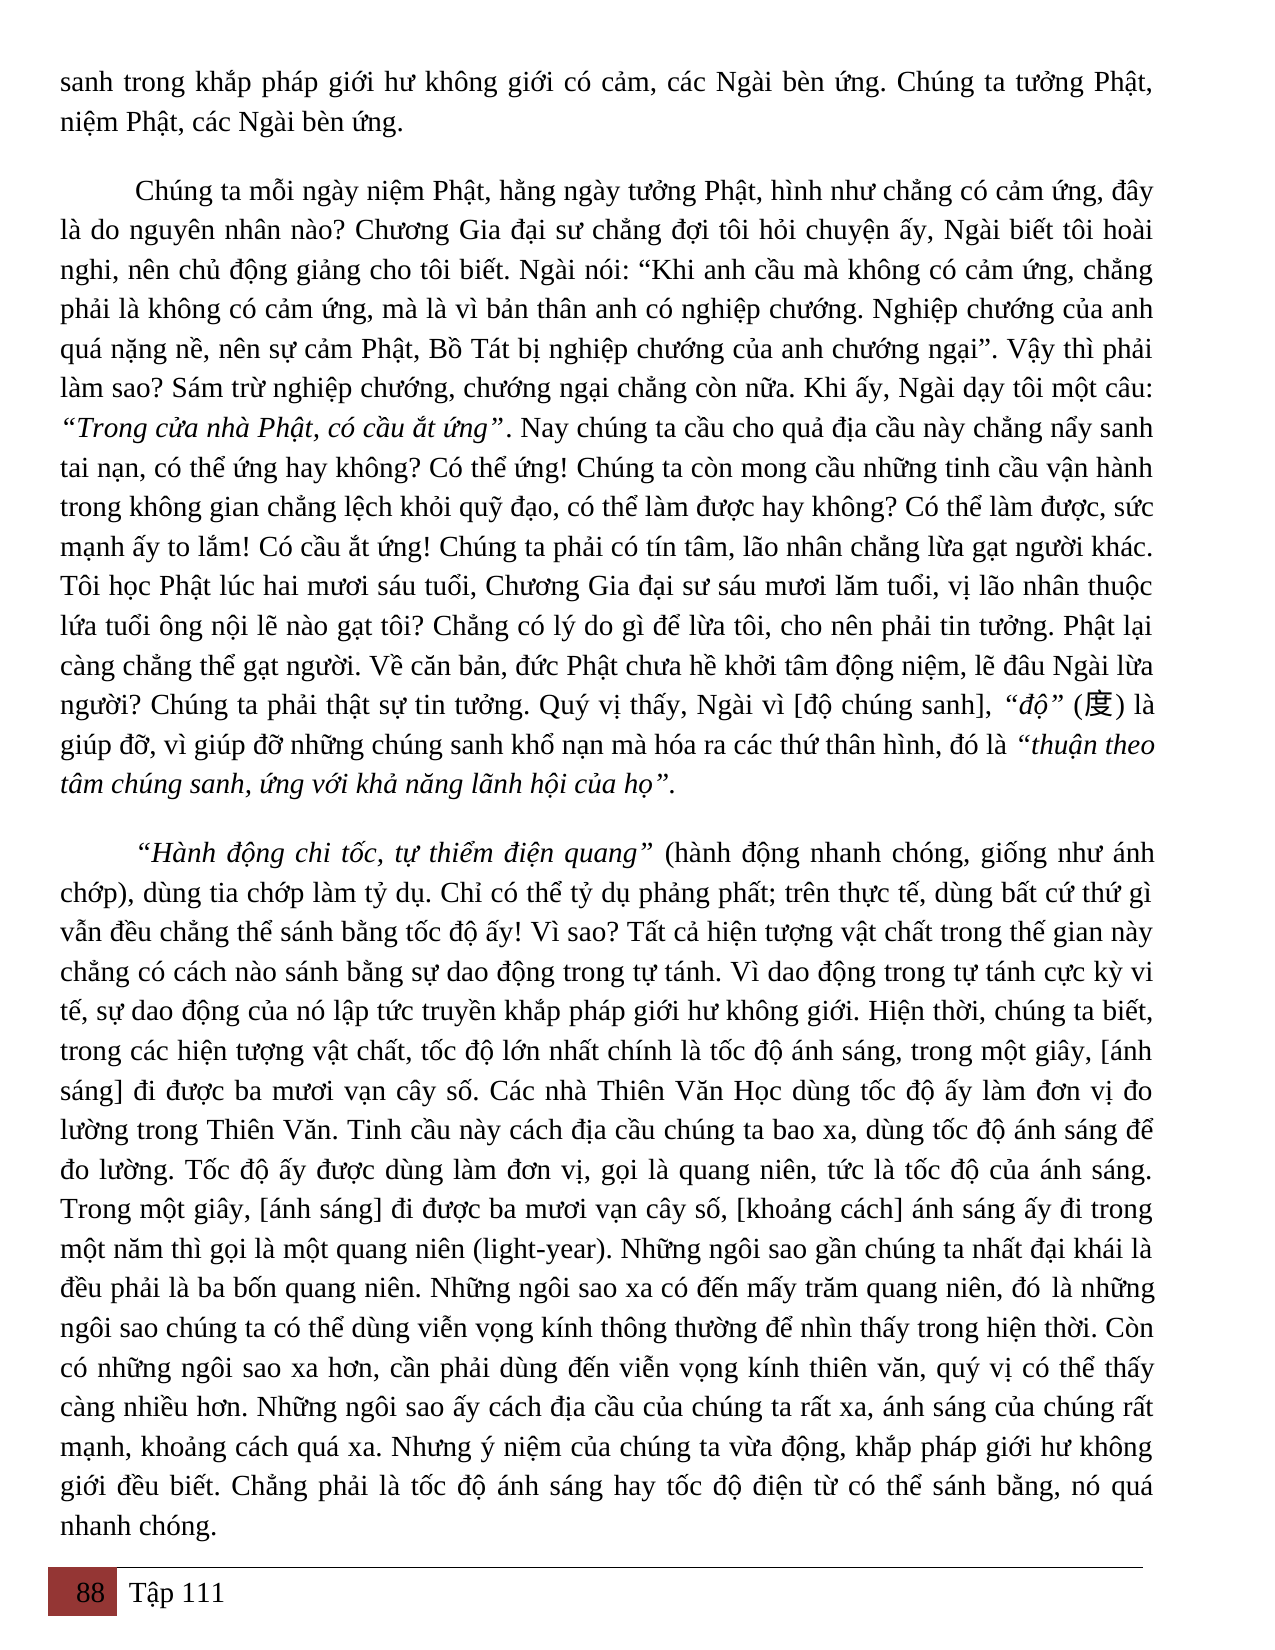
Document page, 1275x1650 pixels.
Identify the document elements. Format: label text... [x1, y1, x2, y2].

text Chúng ta mỗi ngày niệm Phật, hằng ngày tưởng Phật, hình như chẳng có cảm ứng, đây là do nguyên nhân nào? Chương Gia đại sư chẳng đợi tôi hỏi chuyện ấy, Ngài biết tôi hoài nghi, nên chủ động giảng cho tôi biết. Ngài nói: “Khi anh cầu mà không có cảm ứng, chẳng phải là không có cảm ứng, mà là vì bản thân anh có nghiệp chướng. Nghiệp chướng của anh quá nặng nề, nên sự cảm Phật, Bồ Tát bị nghiệp chướng của anh chướng ngại”. Vậy thì phải làm sao? Sám trừ nghiệp chướng, chướng ngại chẳng còn nữa. Khi ấy, Ngài dạy tôi một câu: “Trong cửa nhà Phật, có cầu ắt ứng”. Nay chúng ta cầu cho quả địa cầu này chẳng nẩy sanh tai nạn, có thể ứng hay không? Có thể ứng! Chúng ta còn mong cầu những tinh cầu vận hành trong không gian chẳng lệch khỏi quỹ đạo, có thể làm được hay không? Có thể làm được, sức mạnh ấy to lắm! Có cầu ắt ứng! Chúng ta phải có tín tâm, lão nhân chẳng lừa gạt người khác. Tôi học Phật lúc hai mươi sáu tuổi, Chương Gia đại sư sáu mươi lăm tuổi, vị lão nhân thuộc lứa tuổi ông nội lẽ nào gạt tôi? Chẳng có lý do gì để lừa tôi, cho nên phải tin tưởng. Phật lại càng chẳng thể gạt người. Về căn bản, đức Phật chưa hề khởi tâm động niệm, lẽ đâu Ngài lừa người? Chúng ta phải thật sự tin tưởng. Quý vị thấy, Ngài vì [độ chúng sanh], “độ” (度) là giúp đỡ, vì giúp đỡ những chúng sanh khổ nạn mà hóa ra các thứ thân hình, đó là “thuận theo tâm chúng sanh, ứng với khả năng lãnh hội của họ”. [60, 168, 1155, 802]
text “Hành động chi tốc, tự thiểm điện quang” (hành động nhanh chóng, giống như ánh chớp), dùng tia chớp làm tỷ dụ. Chỉ có thể tỷ dụ phảng phất; trên thực tế, dùng bất cứ thứ gì vẫn đều chẳng thể sánh bằng tốc độ ấy! Vì sao? Tất cả hiện tượng vật chất trong thế gian này chẳng có cách nào sánh bằng sự dao động trong tự tánh. Vì dao động trong tự tánh cực kỳ vi tế, sự dao động của nó lập tức truyền khắp pháp giới hư không giới. Hiện thời, chúng ta biết, trong các hiện tượng vật chất, tốc độ lớn nhất chính là tốc độ ánh sáng, trong một giây, [ánh sáng] đi được ba mươi vạn cây số. Các nhà Thiên Văn Học dùng tốc độ ấy làm đơn vị đo lường trong Thiên Văn. Tinh cầu này cách địa cầu chúng ta bao xa, dùng tốc độ ánh sáng để đo lường. Tốc độ ấy được dùng làm đơn vị, gọi là quang niên, tức là tốc độ của ánh sáng. Trong một giây, [ánh sáng] đi được ba mươi vạn cây số, [khoảng cách] ánh sáng ấy đi trong một năm thì gọi là một quang niên (light-year). Những ngôi sao gần chúng ta nhất đại khái là đều phải là ba bốn quang niên. Những ngôi sao xa có đến mấy trăm quang niên, đó là những ngôi sao chúng ta có thể dùng viễn vọng kính thông thường để nhìn thấy trong hiện thời. Còn có những ngôi sao xa hơn, cần phải dùng đến viễn vọng kính thiên văn, quý vị có thể thấy càng nhiều hơn. Những ngôi sao ấy cách địa cầu của chúng ta rất xa, ánh sáng của chúng rất mạnh, khoảng cách quá xa. Nhưng ý niệm của chúng ta vừa động, khắp pháp giới hư không giới đều biết. Chẳng phải là tốc độ ánh sáng hay tốc độ điện từ có thể sánh bằng, nó quá nhanh chóng. [60, 831, 1155, 1543]
